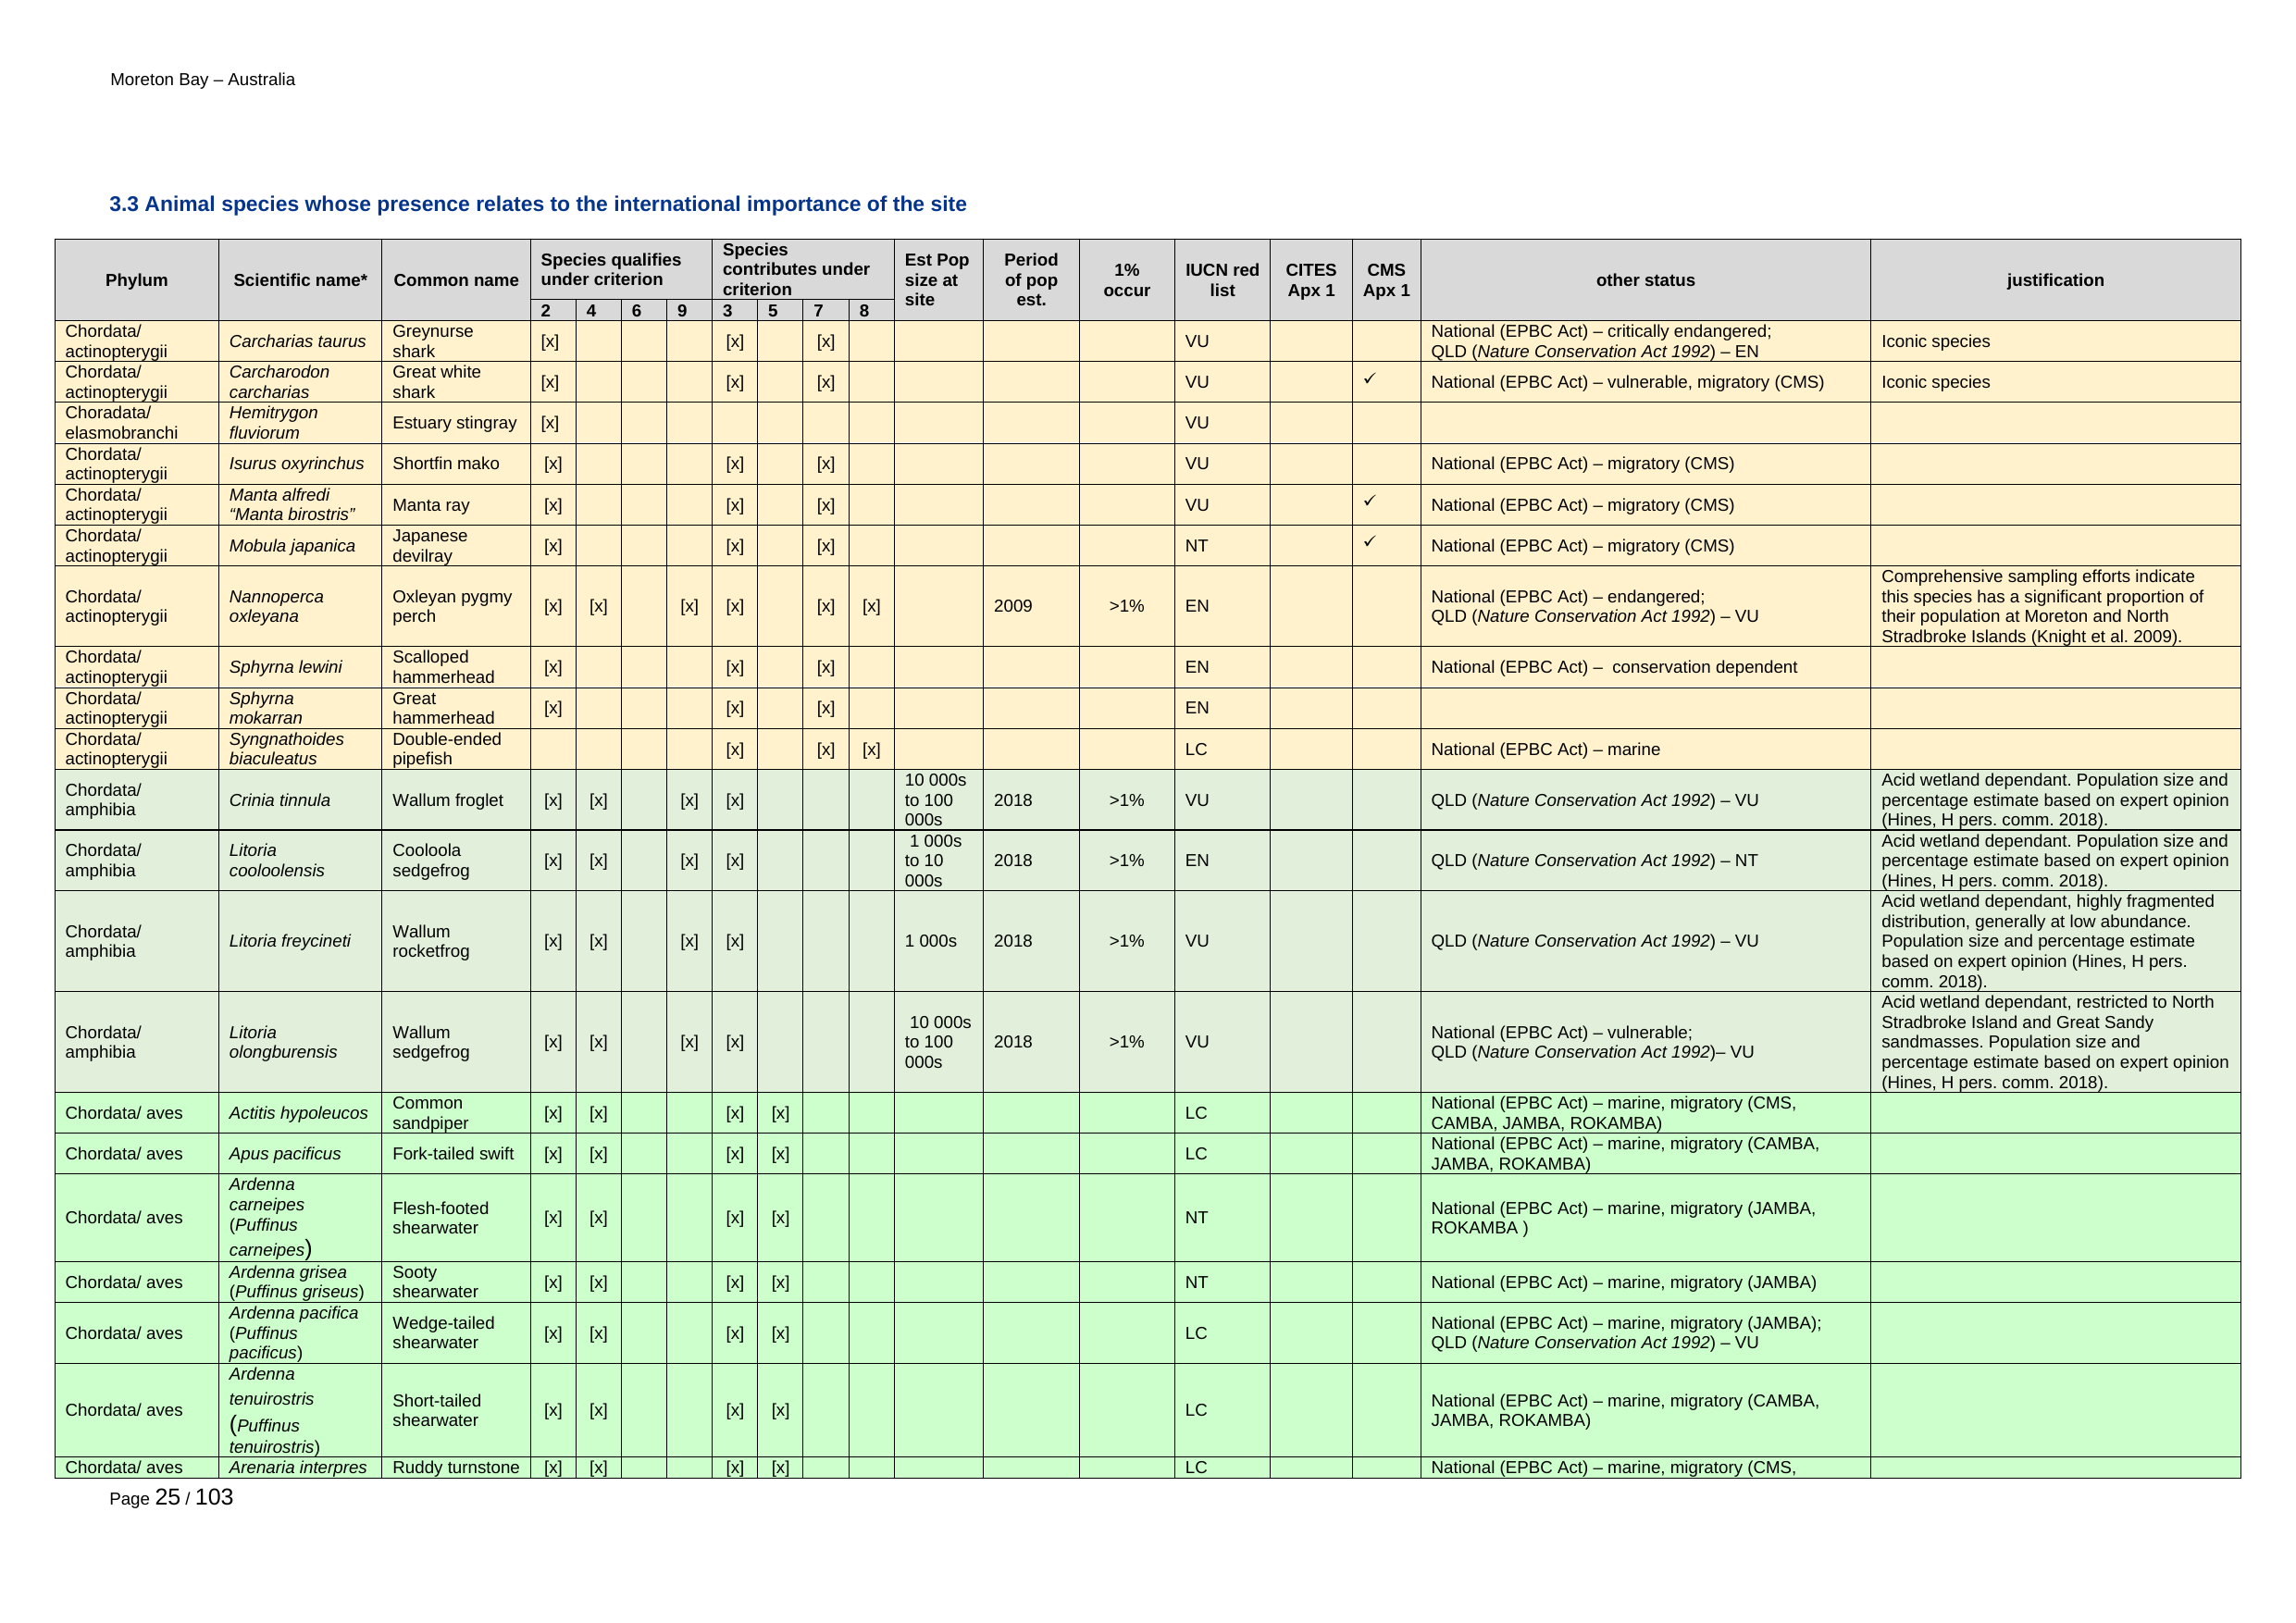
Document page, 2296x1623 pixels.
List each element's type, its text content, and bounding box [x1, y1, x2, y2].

table_cell Ardenna pacifica (Puffinus pacificus) [219, 1303, 381, 1363]
table_cell [1271, 992, 1352, 1092]
table_cell [x] [531, 362, 576, 402]
table_cell [1353, 403, 1421, 442]
table_cell Great hammerhead [382, 688, 530, 728]
table_cell [758, 526, 802, 565]
table_cell [1080, 403, 1174, 442]
table_cell NT [1175, 1262, 1270, 1302]
table_cell [x] [713, 444, 757, 484]
table_cell [667, 1364, 712, 1456]
table_cell Chordata/ actinopterygii [56, 688, 218, 728]
table_cell [x] [850, 566, 894, 646]
table_cell [1871, 444, 2240, 484]
table_cell [x] [713, 729, 757, 769]
table_cell [1271, 1262, 1352, 1302]
table_cell 2018 [984, 770, 1079, 829]
table_cell [1080, 729, 1174, 769]
table_cell Ruddy turnstone [382, 1457, 530, 1478]
table_cell Wallum rocketfrog [382, 891, 530, 991]
table_cell [803, 992, 849, 1092]
table_cell [1353, 566, 1421, 646]
table_cell [1353, 1093, 1421, 1133]
table_cell [713, 403, 757, 442]
table_cell Chordata/ actinopterygii [56, 444, 218, 484]
table_cell [803, 403, 849, 442]
table_cell [x] [713, 321, 757, 361]
table_header Est Pop size at site [895, 240, 983, 320]
table_cell [758, 485, 802, 525]
table_cell National (EPBC Act) – marine, migratory (CMS, CAMBA, JAMBA, ROKAMBA) [1421, 1093, 1870, 1133]
table_cell 2 [531, 300, 576, 320]
table_cell Chordata/ actinopterygii [56, 566, 218, 646]
table_cell [x] [713, 891, 757, 991]
table_cell [x] [713, 831, 757, 890]
table_cell [895, 1134, 983, 1173]
table_cell [x] [531, 403, 576, 442]
table_cell Isurus oxyrinchus [219, 444, 381, 484]
table_cell [1353, 770, 1421, 829]
table_cell [667, 1174, 712, 1261]
table_cell [850, 1093, 894, 1133]
table_cell LC [1175, 1134, 1270, 1173]
table_cell EN [1175, 647, 1270, 687]
table_cell LC [1175, 1303, 1270, 1363]
table_cell [x] [713, 1457, 757, 1478]
table_cell [x] [577, 1303, 621, 1363]
table_cell [667, 321, 712, 361]
table_cell [895, 362, 983, 402]
table_cell QLD (Nature Conservation Act 1992) – NT [1421, 831, 1870, 890]
table_cell [1353, 729, 1421, 769]
table_cell [1353, 1174, 1421, 1261]
table_cell Carcharias taurus [219, 321, 381, 361]
table_cell [758, 992, 802, 1092]
table_header IUCN red list [1175, 240, 1270, 320]
table_cell [850, 688, 894, 728]
table_cell [850, 321, 894, 361]
table_cell [x] [531, 1093, 576, 1133]
table_cell [622, 1457, 666, 1478]
table_cell [x] [531, 485, 576, 525]
table_cell [667, 444, 712, 484]
table_cell [984, 1174, 1079, 1261]
table_cell Short-tailed shearwater [382, 1364, 530, 1456]
table_cell [531, 729, 576, 769]
table_cell [x] [758, 1364, 802, 1456]
table_cell [x] [577, 891, 621, 991]
table_cell [x] [713, 992, 757, 1092]
table_cell [x] [803, 647, 849, 687]
table_cell [984, 1457, 1079, 1478]
table_cell [758, 831, 802, 890]
table_cell Hemitrygon fluviorum [219, 403, 381, 442]
table_cell [1271, 1364, 1352, 1456]
table_cell [1080, 321, 1174, 361]
table_cell [577, 321, 621, 361]
table_cell [x] [667, 891, 712, 991]
table_cell [x] [531, 321, 576, 361]
table_cell National (EPBC Act) – marine, migratory (CAMBA, JAMBA, ROKAMBA) [1421, 1364, 1870, 1456]
table_cell [667, 485, 712, 525]
table_cell Japanese devilray [382, 526, 530, 565]
table_cell Arenaria interpres [219, 1457, 381, 1478]
table_cell [895, 1093, 983, 1133]
table_cell Chordata/ amphibia [56, 831, 218, 890]
table_cell [1080, 1134, 1174, 1173]
table_cell [758, 647, 802, 687]
table_cell [577, 403, 621, 442]
table_cell [x] [577, 1364, 621, 1456]
table_cell >1% [1080, 891, 1174, 991]
table_cell [x] [758, 1174, 802, 1261]
table_cell [x] [577, 831, 621, 890]
table_cell [1353, 1457, 1421, 1478]
table_cell [577, 647, 621, 687]
table_cell Acid wetland dependant, restricted to North Stradbroke Island and Great Sandy sandmasses. Population size and percentage estimate based on expert opinion (Hines, H pers. comm. 2018). [1871, 992, 2240, 1092]
table_cell [x] [713, 566, 757, 646]
table_cell Fork-tailed swift [382, 1134, 530, 1173]
table_cell [x] [758, 1093, 802, 1133]
table_cell [577, 485, 621, 525]
table_cell [850, 362, 894, 402]
table_cell QLD (Nature Conservation Act 1992) – VU [1421, 891, 1870, 991]
table_cell [758, 566, 802, 646]
table_cell 8 [850, 300, 894, 320]
table_cell Chordata/ aves [56, 1134, 218, 1173]
table_cell [850, 403, 894, 442]
table_cell [803, 891, 849, 991]
table_cell [622, 992, 666, 1092]
table_cell LC [1175, 1364, 1270, 1456]
table_cell [1080, 688, 1174, 728]
table_cell LC [1175, 729, 1270, 769]
table_cell [1353, 1303, 1421, 1363]
table_cell [x] [531, 566, 576, 646]
table_cell [1271, 1174, 1352, 1261]
table_cell [667, 526, 712, 565]
table_cell [1271, 891, 1352, 991]
table_cell 7 [803, 300, 849, 320]
table_cell Double-ended pipefish [382, 729, 530, 769]
table_cell [1271, 1134, 1352, 1173]
table_cell [622, 1262, 666, 1302]
table_cell Chordata/ aves [56, 1364, 218, 1456]
table_cell Actitis hypoleucos [219, 1093, 381, 1133]
table_cell [1271, 321, 1352, 361]
table_cell [1271, 566, 1352, 646]
table_cell [x] [758, 1134, 802, 1173]
table_cell [850, 647, 894, 687]
table_cell National (EPBC Act) – marine, migratory (CAMBA, JAMBA, ROKAMBA) [1421, 1134, 1870, 1173]
table_cell 1 000s to 10 000s [895, 831, 983, 890]
table_cell [622, 831, 666, 890]
table_cell 10 000s to 100 000s [895, 992, 983, 1092]
table_cell [850, 1364, 894, 1456]
table_cell [x] [577, 992, 621, 1092]
table_cell [x] [531, 1262, 576, 1302]
table_cell [803, 1457, 849, 1478]
table_cell [x] [577, 1262, 621, 1302]
table_cell LC [1175, 1457, 1270, 1478]
table_cell [1353, 688, 1421, 728]
table_cell [1353, 992, 1421, 1092]
table_cell [x] [713, 1262, 757, 1302]
table_cell [895, 403, 983, 442]
table_cell EN [1175, 831, 1270, 890]
table_cell Sphyrna lewini [219, 647, 381, 687]
table_cell Ardenna tenuirostris (Puffinus tenuirostris) [219, 1364, 381, 1456]
table_cell [1871, 1134, 2240, 1173]
table_cell [x] [531, 526, 576, 565]
table_cell [622, 362, 666, 402]
table_cell Chordata/ actinopterygii [56, 647, 218, 687]
table_cell Chordata/ aves [56, 1262, 218, 1302]
table_cell [x] [531, 1174, 576, 1261]
table_cell [622, 526, 666, 565]
table_header Species contributes under criterion [713, 240, 894, 299]
table_cell Acid wetland dependant. Population size and percentage estimate based on expert opinion (Hines, H pers. comm. 2018). [1871, 831, 2240, 890]
table_cell [x] [577, 1174, 621, 1261]
table_header 1% occur [1080, 240, 1174, 320]
table_cell [895, 566, 983, 646]
table_cell VU [1175, 891, 1270, 991]
table_cell [1271, 403, 1352, 442]
table_cell [1271, 444, 1352, 484]
table_cell National (EPBC Act) – marine [1421, 729, 1870, 769]
table_cell [895, 647, 983, 687]
table_cell [x] [577, 770, 621, 829]
table_cell [x] [531, 444, 576, 484]
table_cell [x] [531, 1457, 576, 1478]
table_cell [1080, 1174, 1174, 1261]
table_cell VU [1175, 362, 1270, 402]
table_cell Chordata/ actinopterygii [56, 485, 218, 525]
table_cell [667, 1303, 712, 1363]
table_cell [984, 485, 1079, 525]
table_header justification [1871, 240, 2240, 320]
table_cell [x] [667, 566, 712, 646]
table_cell Litoria olongburensis [219, 992, 381, 1092]
table_cell 2018 [984, 831, 1079, 890]
table_cell [x] [531, 1134, 576, 1173]
table_cell [850, 444, 894, 484]
table_cell [895, 485, 983, 525]
table_cell [758, 891, 802, 991]
table_cell Choradata/elasmobranchi [56, 403, 218, 442]
table_cell [1353, 891, 1421, 991]
table_cell [1271, 526, 1352, 565]
table_cell [1871, 1303, 2240, 1363]
table_cell [x] [531, 647, 576, 687]
table_cell [x] [667, 992, 712, 1092]
table_cell National (EPBC Act) – marine, migratory (JAMBA) [1421, 1262, 1870, 1302]
table_cell [x] [713, 1134, 757, 1173]
table_cell [622, 485, 666, 525]
table_cell [x] [531, 1303, 576, 1363]
table_cell Chordata/ amphibia [56, 891, 218, 991]
table_cell [x] [803, 485, 849, 525]
table_cell [622, 1093, 666, 1133]
table_header Species qualifies under criterion [531, 240, 712, 299]
table_cell [984, 321, 1079, 361]
table_cell VU [1175, 321, 1270, 361]
table_cell [1421, 403, 1870, 442]
table_cell [803, 1093, 849, 1133]
table_cell VU [1175, 770, 1270, 829]
table_cell [850, 526, 894, 565]
table_cell 3 [713, 300, 757, 320]
table_cell Manta alfredi “Manta birostris” [219, 485, 381, 525]
table_cell [1271, 729, 1352, 769]
table_cell [1080, 1457, 1174, 1478]
table_cell [984, 526, 1079, 565]
table_cell Manta ray [382, 485, 530, 525]
table_cell [667, 729, 712, 769]
table_cell [x] [713, 688, 757, 728]
table_cell [x] [531, 770, 576, 829]
table_cell Nannoperca oxleyana [219, 566, 381, 646]
table_cell [1271, 831, 1352, 890]
table_cell [x] [713, 770, 757, 829]
table_cell [667, 688, 712, 728]
table_cell [x] [803, 566, 849, 646]
table_cell [1080, 1303, 1174, 1363]
table_cell [850, 992, 894, 1092]
table_cell [577, 688, 621, 728]
table_header Scientific name* [219, 240, 381, 320]
table_cell [1871, 526, 2240, 565]
table_cell [803, 1364, 849, 1456]
table_cell [758, 729, 802, 769]
table_cell [850, 831, 894, 890]
table_cell [1871, 403, 2240, 442]
table_cell [1080, 526, 1174, 565]
table_cell [984, 403, 1079, 442]
table_cell National (EPBC Act) – migratory (CMS) [1421, 485, 1870, 525]
table_cell Shortfin mako [382, 444, 530, 484]
table_cell [1080, 362, 1174, 402]
table_cell [667, 1262, 712, 1302]
table_cell [x] [577, 1134, 621, 1173]
table_cell [1871, 729, 2240, 769]
table_cell [667, 362, 712, 402]
table_cell Acid wetland dependant, highly fragmented distribution, generally at low abundance. Population size and percentage estimate based on expert opinion (Hines, H pers. comm. 2018). [1871, 891, 2240, 991]
table_cell [x] [713, 485, 757, 525]
table_cell Wallum froglet [382, 770, 530, 829]
table_cell [803, 770, 849, 829]
table_cell [1353, 1134, 1421, 1173]
table_cell 6 [622, 300, 666, 320]
table_cell EN [1175, 566, 1270, 646]
table_cell Carcharodon carcharias [219, 362, 381, 402]
table_cell Comprehensive sampling efforts indicate this species has a significant proportion of their population at Moreton and North Stradbroke Islands (Knight et al. 2009). [1871, 566, 2240, 646]
table_cell [850, 770, 894, 829]
table_cell [850, 1134, 894, 1173]
table_cell [x] [577, 1457, 621, 1478]
table_cell 10 000s to 100 000s [895, 770, 983, 829]
table_cell [622, 403, 666, 442]
table_cell [x] [531, 992, 576, 1092]
table_cell [850, 891, 894, 991]
table_cell [984, 1364, 1079, 1456]
table_cell VU [1175, 485, 1270, 525]
table_cell [577, 526, 621, 565]
table_cell [x] [803, 526, 849, 565]
table_cell [895, 688, 983, 728]
table_cell [1353, 831, 1421, 890]
table_cell [x] [758, 1457, 802, 1478]
table_cell [850, 1457, 894, 1478]
table_cell [1353, 362, 1421, 402]
table_cell [622, 647, 666, 687]
table_cell Cooloola sedgefrog [382, 831, 530, 890]
table_cell [984, 1134, 1079, 1173]
table_header other status [1421, 240, 1870, 320]
table_cell [1353, 647, 1421, 687]
table_cell Scalloped hammerhead [382, 647, 530, 687]
table_cell National (EPBC Act) – vulnerable; QLD (Nature Conservation Act 1992)– VU [1421, 992, 1870, 1092]
table_cell [1421, 688, 1870, 728]
table_cell Estuary stingray [382, 403, 530, 442]
table_cell [895, 1303, 983, 1363]
table_cell [x] [758, 1303, 802, 1363]
table_cell [803, 1174, 849, 1261]
table_cell NT [1175, 1174, 1270, 1261]
table_header CITES Apx 1 [1271, 240, 1352, 320]
table_cell 1 000s [895, 891, 983, 991]
table_cell [x] [667, 831, 712, 890]
table_cell [758, 688, 802, 728]
table_cell [667, 403, 712, 442]
table_cell 9 [667, 300, 712, 320]
table_cell [x] [713, 362, 757, 402]
table_header Common name [382, 240, 530, 320]
table_cell [984, 1262, 1079, 1302]
table_cell [1871, 485, 2240, 525]
table_cell Chordata/ aves [56, 1303, 218, 1363]
table_cell Apus pacificus [219, 1134, 381, 1173]
table_cell 4 [577, 300, 621, 320]
table_cell [758, 403, 802, 442]
table_cell VU [1175, 444, 1270, 484]
table_cell [577, 362, 621, 402]
table_cell [758, 444, 802, 484]
table_cell Common sandpiper [382, 1093, 530, 1133]
table_cell [1271, 485, 1352, 525]
table_cell Sphyrna mokarran [219, 688, 381, 728]
table_cell [1271, 688, 1352, 728]
table_cell [895, 1262, 983, 1302]
table_cell [850, 1303, 894, 1363]
table_cell Syngnathoides biaculeatus [219, 729, 381, 769]
table_cell >1% [1080, 566, 1174, 646]
table_cell [x] [803, 444, 849, 484]
table_cell [x] [531, 891, 576, 991]
table_cell LC [1175, 1093, 1270, 1133]
table_cell Chordata/ actinopterygii [56, 362, 218, 402]
table_cell [x] [577, 566, 621, 646]
table_cell [984, 688, 1079, 728]
table_cell [1353, 485, 1421, 525]
table_cell [667, 1457, 712, 1478]
table_cell [x] [713, 1364, 757, 1456]
table_cell National (EPBC Act) – marine, migratory (CMS, CAMBA, JAMBA, ROKAMBA) [1421, 1457, 1870, 1478]
table_cell National (EPBC Act) – migratory (CMS) [1421, 444, 1870, 484]
table_cell [984, 647, 1079, 687]
table_cell [895, 321, 983, 361]
text 3.3 Animal species whose presence relates to the international importance of the site [109, 192, 2186, 216]
table_cell [577, 729, 621, 769]
table_cell [x] [531, 831, 576, 890]
table_cell [x] [758, 1262, 802, 1302]
table_cell [1353, 321, 1421, 361]
table_cell National (EPBC Act) – vulnerable, migratory (CMS) [1421, 362, 1870, 402]
table_cell National (EPBC Act) – migratory (CMS) [1421, 526, 1870, 565]
table_cell [x] [803, 362, 849, 402]
table_cell [667, 1093, 712, 1133]
table_cell [x] [850, 729, 894, 769]
table_cell [x] [713, 1093, 757, 1133]
table_cell Wedge-tailed shearwater [382, 1303, 530, 1363]
table_cell Ardenna grisea (Puffinus griseus) [219, 1262, 381, 1302]
table_cell [x] [803, 688, 849, 728]
table_cell VU [1175, 403, 1270, 442]
table_cell Chordata/ actinopterygii [56, 729, 218, 769]
table_cell [622, 1303, 666, 1363]
table_cell [1080, 647, 1174, 687]
table_cell [622, 770, 666, 829]
table_cell [622, 444, 666, 484]
table_cell [758, 362, 802, 402]
table_cell National (EPBC Act) – conservation dependent [1421, 647, 1870, 687]
table_cell Chordata/ aves [56, 1174, 218, 1261]
table_cell [803, 1262, 849, 1302]
table_cell [1871, 1364, 2240, 1456]
table_cell [577, 444, 621, 484]
table_cell VU [1175, 992, 1270, 1092]
table_cell [758, 770, 802, 829]
table_cell [895, 444, 983, 484]
table_cell [1080, 485, 1174, 525]
table_cell [1271, 1457, 1352, 1478]
table_cell [1271, 770, 1352, 829]
table_cell Chordata/ amphibia [56, 992, 218, 1092]
table_cell Iconic species [1871, 362, 2240, 402]
table_cell [1271, 362, 1352, 402]
table_cell [622, 891, 666, 991]
table_cell [622, 688, 666, 728]
table_cell Sooty shearwater [382, 1262, 530, 1302]
table_cell [895, 1364, 983, 1456]
table_cell [850, 1262, 894, 1302]
table_cell [1871, 647, 2240, 687]
table_cell [984, 1093, 1079, 1133]
table_cell Acid wetland dependant. Population size and percentage estimate based on expert opinion (Hines, H pers. comm. 2018). [1871, 770, 2240, 829]
table_cell QLD (Nature Conservation Act 1992) – VU [1421, 770, 1870, 829]
table_cell [803, 1134, 849, 1173]
table_cell Chordata/ aves [56, 1093, 218, 1133]
table_cell Litoria cooloolensis [219, 831, 381, 890]
table_cell National (EPBC Act) – critically endangered; QLD (Nature Conservation Act 1992) – EN [1421, 321, 1870, 361]
table_cell [803, 831, 849, 890]
table_cell [1871, 1093, 2240, 1133]
table_cell National (EPBC Act) – endangered; QLD (Nature Conservation Act 1992) – VU [1421, 566, 1870, 646]
table_cell [1080, 1093, 1174, 1133]
table_cell [x] [803, 321, 849, 361]
table_header Phylum [56, 240, 218, 320]
table_cell [1871, 1174, 2240, 1261]
table_cell [622, 729, 666, 769]
table_cell National (EPBC Act) – marine, migratory (JAMBA, ROKAMBA ) [1421, 1174, 1870, 1261]
table_cell [1271, 1303, 1352, 1363]
table_cell [1080, 1364, 1174, 1456]
table_cell [984, 729, 1079, 769]
table_cell Flesh-footed shearwater [382, 1174, 530, 1261]
table_cell [1271, 647, 1352, 687]
table_cell [895, 1457, 983, 1478]
table_cell Chordata/ actinopterygii [56, 526, 218, 565]
table_cell [1271, 1093, 1352, 1133]
table_cell Chordata/ aves [56, 1457, 218, 1478]
table_cell [x] [713, 526, 757, 565]
table_cell NT [1175, 526, 1270, 565]
table_cell [1353, 1364, 1421, 1456]
table_cell [622, 566, 666, 646]
table_cell Great white shark [382, 362, 530, 402]
table_cell Chordata/ actinopterygii [56, 321, 218, 361]
table_cell [x] [713, 1303, 757, 1363]
table_cell [984, 444, 1079, 484]
table_cell Oxleyan pygmy perch [382, 566, 530, 646]
table_cell [895, 526, 983, 565]
table_cell [x] [667, 770, 712, 829]
table_header CMS Apx 1 [1353, 240, 1421, 320]
table_cell [1353, 1262, 1421, 1302]
table_cell EN [1175, 688, 1270, 728]
table_cell [803, 1303, 849, 1363]
table_cell 5 [758, 300, 802, 320]
table_cell [x] [803, 729, 849, 769]
table_cell [984, 1303, 1079, 1363]
table_cell [622, 1134, 666, 1173]
table_cell [x] [577, 1093, 621, 1133]
table_cell [984, 362, 1079, 402]
table_cell [x] [713, 1174, 757, 1261]
table_cell >1% [1080, 770, 1174, 829]
table_cell [1080, 444, 1174, 484]
table_cell Greynurse shark [382, 321, 530, 361]
table_cell [895, 1174, 983, 1261]
table_cell Ardenna carneipes (Puffinus carneipes) [219, 1174, 381, 1261]
table_cell National (EPBC Act) – marine, migratory (JAMBA); QLD (Nature Conservation Act 1992) – VU [1421, 1303, 1870, 1363]
table_cell Wallum sedgefrog [382, 992, 530, 1092]
table_cell [x] [531, 688, 576, 728]
table_cell [1353, 526, 1421, 565]
table_cell [895, 729, 983, 769]
table_cell [667, 647, 712, 687]
table_cell [x] [713, 647, 757, 687]
table_cell Chordata/ amphibia [56, 770, 218, 829]
table_cell 2018 [984, 891, 1079, 991]
table_cell [1871, 1457, 2240, 1478]
table_cell [622, 1364, 666, 1456]
table_cell [x] [531, 1364, 576, 1456]
table_cell 2018 [984, 992, 1079, 1092]
table_cell [667, 1134, 712, 1173]
table_cell [622, 1174, 666, 1261]
table_cell 2009 [984, 566, 1079, 646]
table_cell [1353, 444, 1421, 484]
table_cell [758, 321, 802, 361]
table_cell [622, 321, 666, 361]
table_header Period of pop est. [984, 240, 1079, 320]
table_cell [1080, 1262, 1174, 1302]
table_cell [850, 485, 894, 525]
table_cell >1% [1080, 831, 1174, 890]
table_cell Crinia tinnula [219, 770, 381, 829]
table_cell Litoria freycineti [219, 891, 381, 991]
table_cell [1871, 1262, 2240, 1302]
table_cell [850, 1174, 894, 1261]
table_cell Mobula japanica [219, 526, 381, 565]
table_cell Iconic species [1871, 321, 2240, 361]
table_cell [1871, 688, 2240, 728]
table_cell >1% [1080, 992, 1174, 1092]
